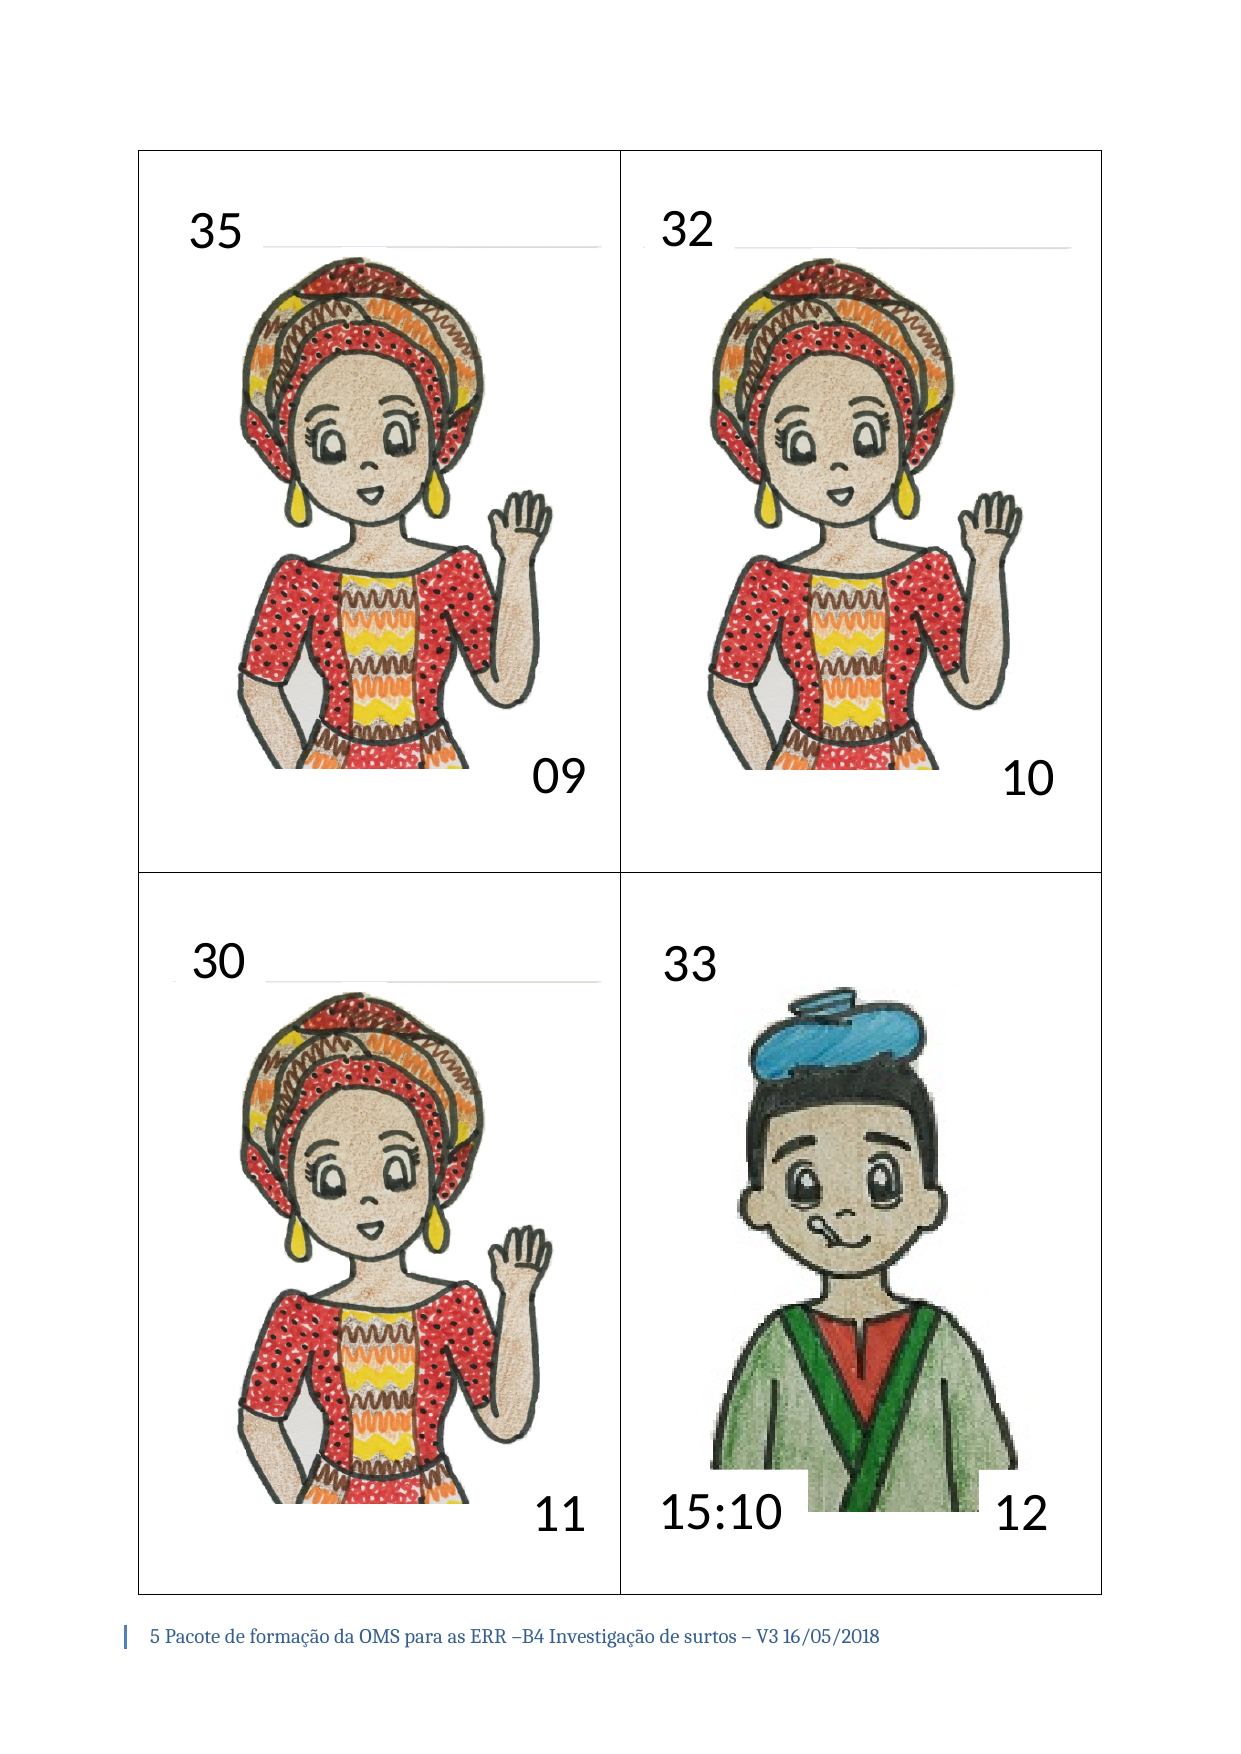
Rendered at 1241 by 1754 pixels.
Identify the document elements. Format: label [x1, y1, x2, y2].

picture [172, 981, 602, 1504]
table_cell [139, 151, 620, 872]
table_cell [139, 873, 620, 1594]
table_cell [621, 873, 1101, 1594]
picture [172, 246, 602, 769]
table_cell [621, 151, 1101, 872]
picture [642, 247, 1072, 770]
